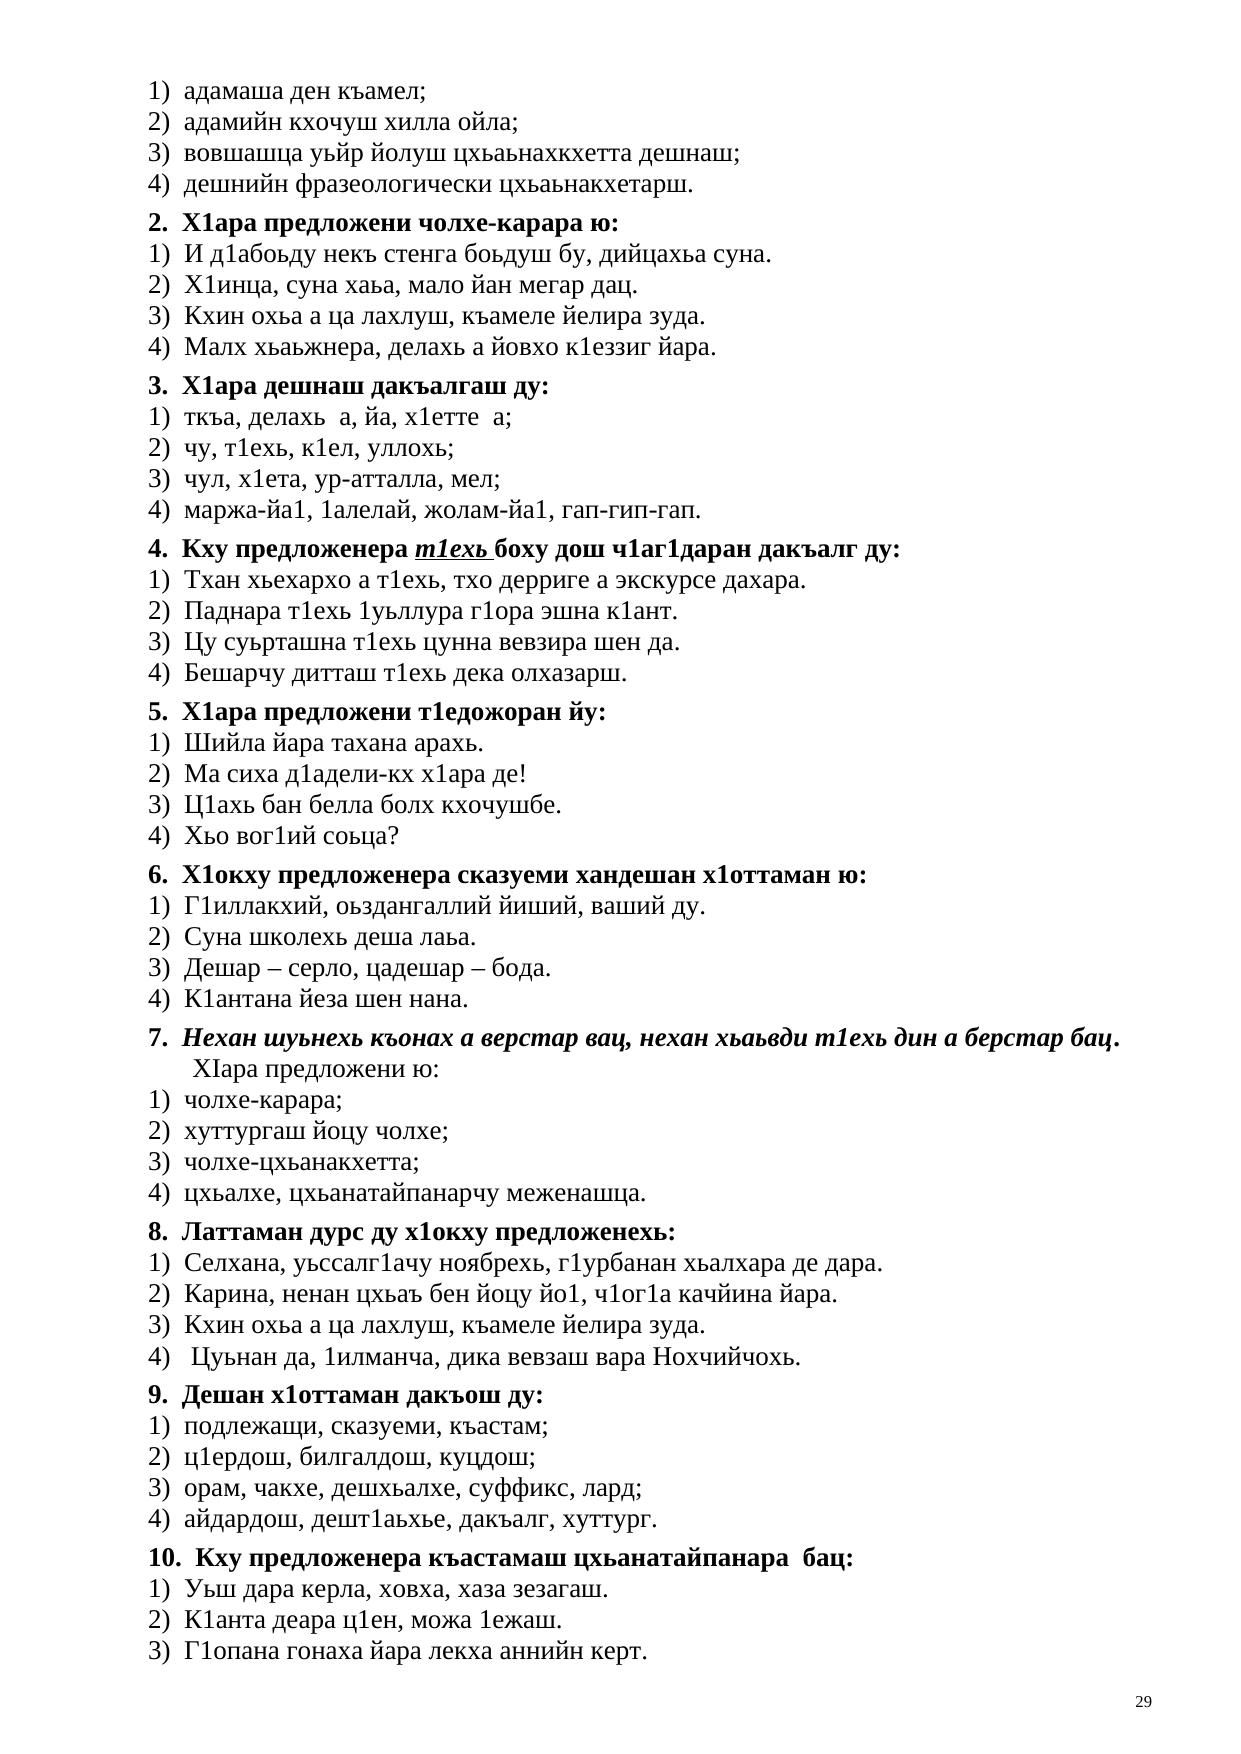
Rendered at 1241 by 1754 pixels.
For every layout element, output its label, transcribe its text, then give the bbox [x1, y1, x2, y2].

text 4) дешнийн фразеологически цхьаьнакхетарш. [148, 167, 1152, 198]
text 2) Ма сиха д1адели-кх х1ара де! [118, 757, 1152, 788]
text 1) Уьш дара керла, ховха, хаза зезагаш. [118, 1572, 1152, 1603]
text 7. Нехан шуьнехь къонах а верстар вац, нехан хьаьвди т1ехь дин а берстар бац. [148, 1021, 1152, 1052]
text 2) Х1инца, суна хаьа, мало йан мегар дац. [118, 268, 1152, 299]
text 2. Х1ара предложени чолхе-карара ю: [118, 206, 1152, 237]
text 1) ткъа, делахь а, йа, х1етте а; [118, 400, 1152, 431]
text 4) К1антана йеза шен нана. [118, 982, 1152, 1013]
text 4) маржа-йа1, 1алелай, жолам-йа1, гап-гип-гап. [118, 493, 1152, 524]
text 2) Паднара т1ехь 1уьллура г1ора эшна к1ант. [118, 594, 1152, 625]
text 1) И д1абоьду некъ стенга боьдуш бу, дийцахьа суна. [118, 237, 1152, 268]
text 2) Карина, ненан цхьаъ бен йоцу йо1, ч1ог1а качйина йара. [118, 1277, 1152, 1308]
text 6. Х1окху предложенера сказуеми хандешан х1оттаман ю: [118, 858, 1152, 889]
text 4) айдардош, дешт1аьхье, дакъалг, хуттург. [118, 1503, 1152, 1534]
text 3) чолхе-цхьанакхетта; [118, 1145, 1152, 1177]
list Тхан хьехархо а т1ехь, тхо дерриге а экскурсе дахара. [118, 563, 1152, 594]
text 4. Кху предложенера т1ехь боху дош ч1аг1даран дакъалг ду: [118, 532, 1152, 563]
text 2) Суна школехь деша лаьа. [118, 920, 1152, 951]
text 3) чул, х1ета, ур-атталла, мел; [118, 462, 1152, 493]
text 4) Хьо вог1ий соьца? [118, 819, 1152, 851]
text 3) Ц1ахь бан белла болх кхочушбе. [118, 788, 1152, 819]
text 3) Кхин охьа а ца лахлуш, къамеле йелира зуда. [118, 1308, 1152, 1339]
text 3) Цу суьрташна т1ехь цунна вевзира шен да. [118, 625, 1152, 656]
text 3) вовшашца уьйр йолуш цхьаьнахкхетта дешнаш; [148, 136, 1152, 167]
text 3) орам, чакхе, дешхьалхе, суффикс, лард; [118, 1471, 1152, 1503]
text 5. Х1ара предложени т1едожоран йу: [118, 695, 1152, 726]
text 4) Малх хьаьжнера, делахь а йовхо к1еззиг йара. [118, 330, 1152, 361]
text 1) подлежащи, сказуеми, къастам; [118, 1409, 1152, 1440]
text 2) ц1ердош, билгалдош, куцдош; [118, 1440, 1152, 1471]
text 3) Кхин охьа а ца лахлуш, къамеле йелира зуда. [118, 299, 1152, 330]
text 8. Латтаман дурс ду х1окху предложенехь: [118, 1215, 1152, 1246]
text 1) Селхана, уьссалг1ачу ноябрехь, г1урбанан хьалхара де дара. [118, 1246, 1152, 1277]
text 2) хуттургаш йоцу чолхе; [118, 1114, 1152, 1145]
text 3) Дешар – серло, цадешар – бода. [118, 951, 1152, 982]
text 4) Цуьнан да, 1илманча, дика вевзаш вара Нохчийчохь. [118, 1339, 1152, 1371]
text 2) адамийн кхочуш хилла ойла; [148, 105, 1152, 136]
text 2) чу, т1ехь, к1ел, уллохь; [118, 431, 1152, 462]
text 3) Г1опана гонаха йара лекха аннийн керт. [118, 1634, 1152, 1666]
text 4) цхьалхе, цхьанатайпанарчу меженашца. [118, 1177, 1152, 1208]
text 2) К1анта деара ц1ен, можа 1ежаш. [118, 1603, 1152, 1634]
text 9. Дешан х1оттаман дакъош ду: [118, 1378, 1152, 1409]
text 1) Г1иллакхий, оьздангаллий йиший, ваший ду. [118, 889, 1152, 920]
text ХӀара предложени ю: [118, 1052, 1152, 1083]
text 4) Бешарчу дитташ т1ехь дека олхазарш. [118, 656, 1152, 687]
text 10. Кху предложенера къастамаш цхьанатайпанара бац: [118, 1541, 1152, 1572]
text 1) Шийла йара тахана арахь. [118, 726, 1152, 757]
text 3. Х1ара дешнаш дакъалгаш ду: [118, 369, 1152, 400]
text 1) чолхе-карара; [118, 1083, 1152, 1114]
text 1) адамаша ден къамел; [148, 74, 1152, 105]
